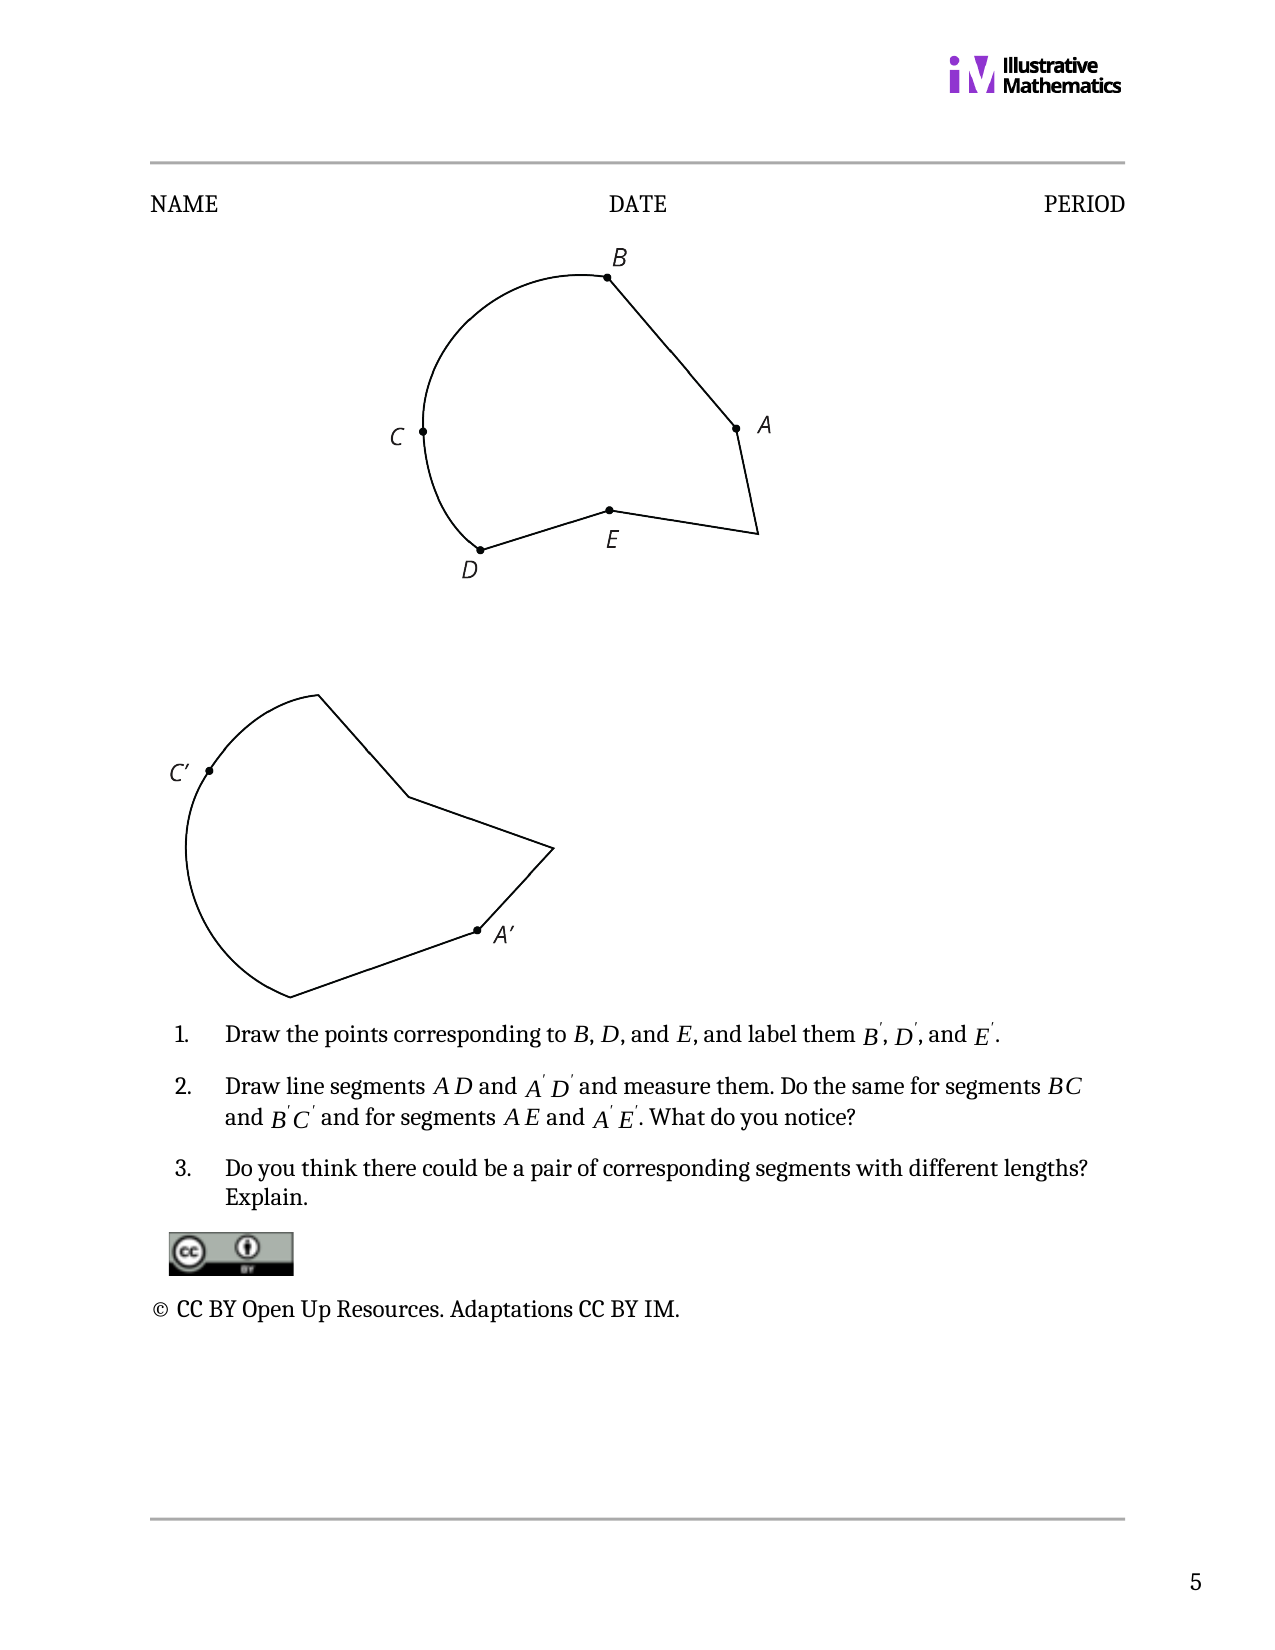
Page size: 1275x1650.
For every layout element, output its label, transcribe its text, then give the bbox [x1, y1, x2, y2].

list Do you think there could be a pair of corresponding segments with different lengths? Explain. [175, 1154, 1125, 1211]
list Draw line segments and and measure them. Do the same for segments and and for segments and . What do you notice? [175, 1071, 1125, 1133]
list Draw the points corresponding to , , and , and label them , , and . [175, 1019, 1125, 1050]
picture [168, 1232, 294, 1276]
picture [949, 55, 1121, 93]
text © CC BY Open Up Resources. Adaptations CC BY IM. [150, 1295, 1125, 1323]
picture [168, 247, 771, 1000]
